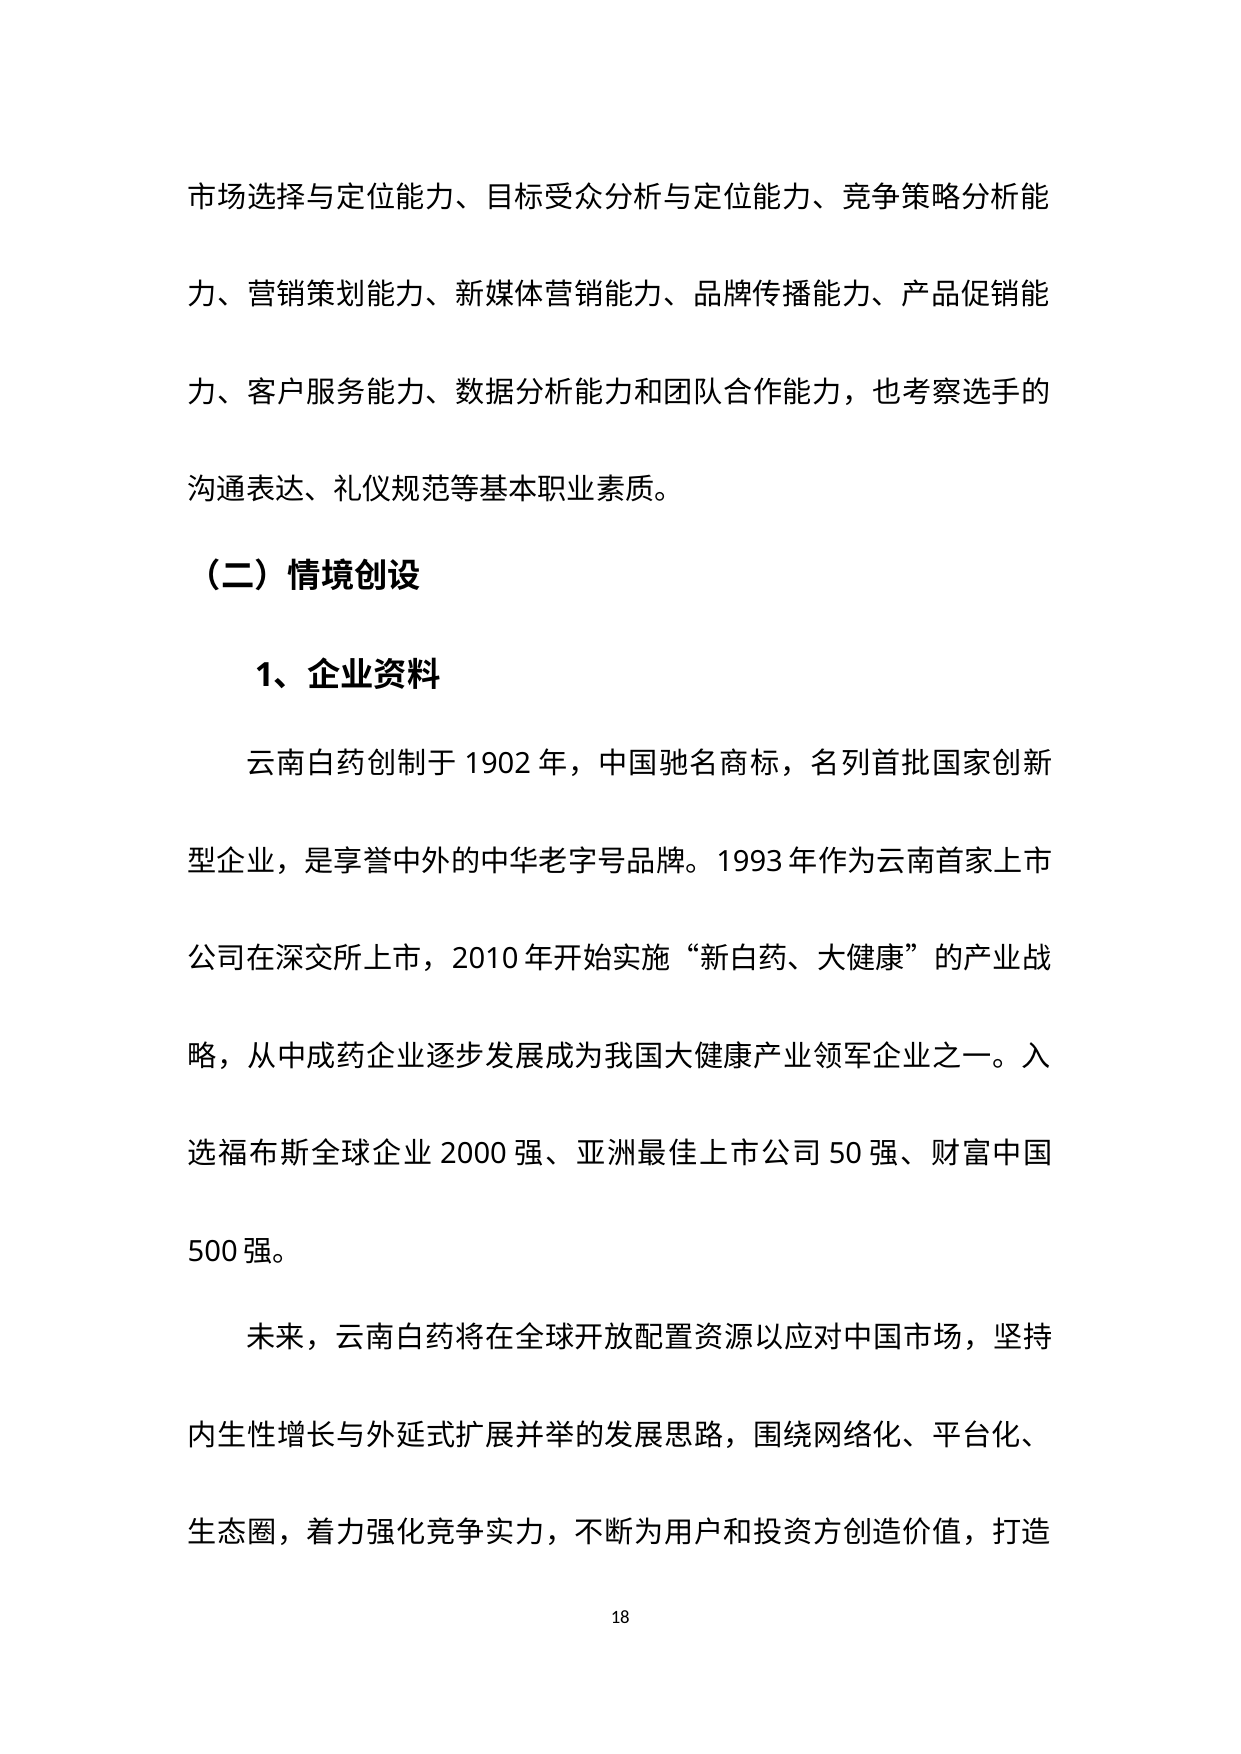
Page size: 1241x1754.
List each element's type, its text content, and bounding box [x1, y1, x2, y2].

subtitle 1、企业资料 [187, 639, 1053, 704]
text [187, 162, 1053, 519]
subtitle （二）情境创设 [187, 541, 1053, 606]
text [187, 1302, 1053, 1562]
text 云南白药创制于1902年，中国驰名商标，名列首批国家创新型企业，是享誉中外的中华老字号品牌。1993年作为云南首家上市公司在深交所上市，2010年开始实施“新白药、大健康”的产业战略，从中成药企业逐步发展成为我国大健康产业领军企业之一。入选福布斯全球企业2000强、亚洲最佳上市公司50强、财富中国500强。 [187, 728, 1053, 1281]
